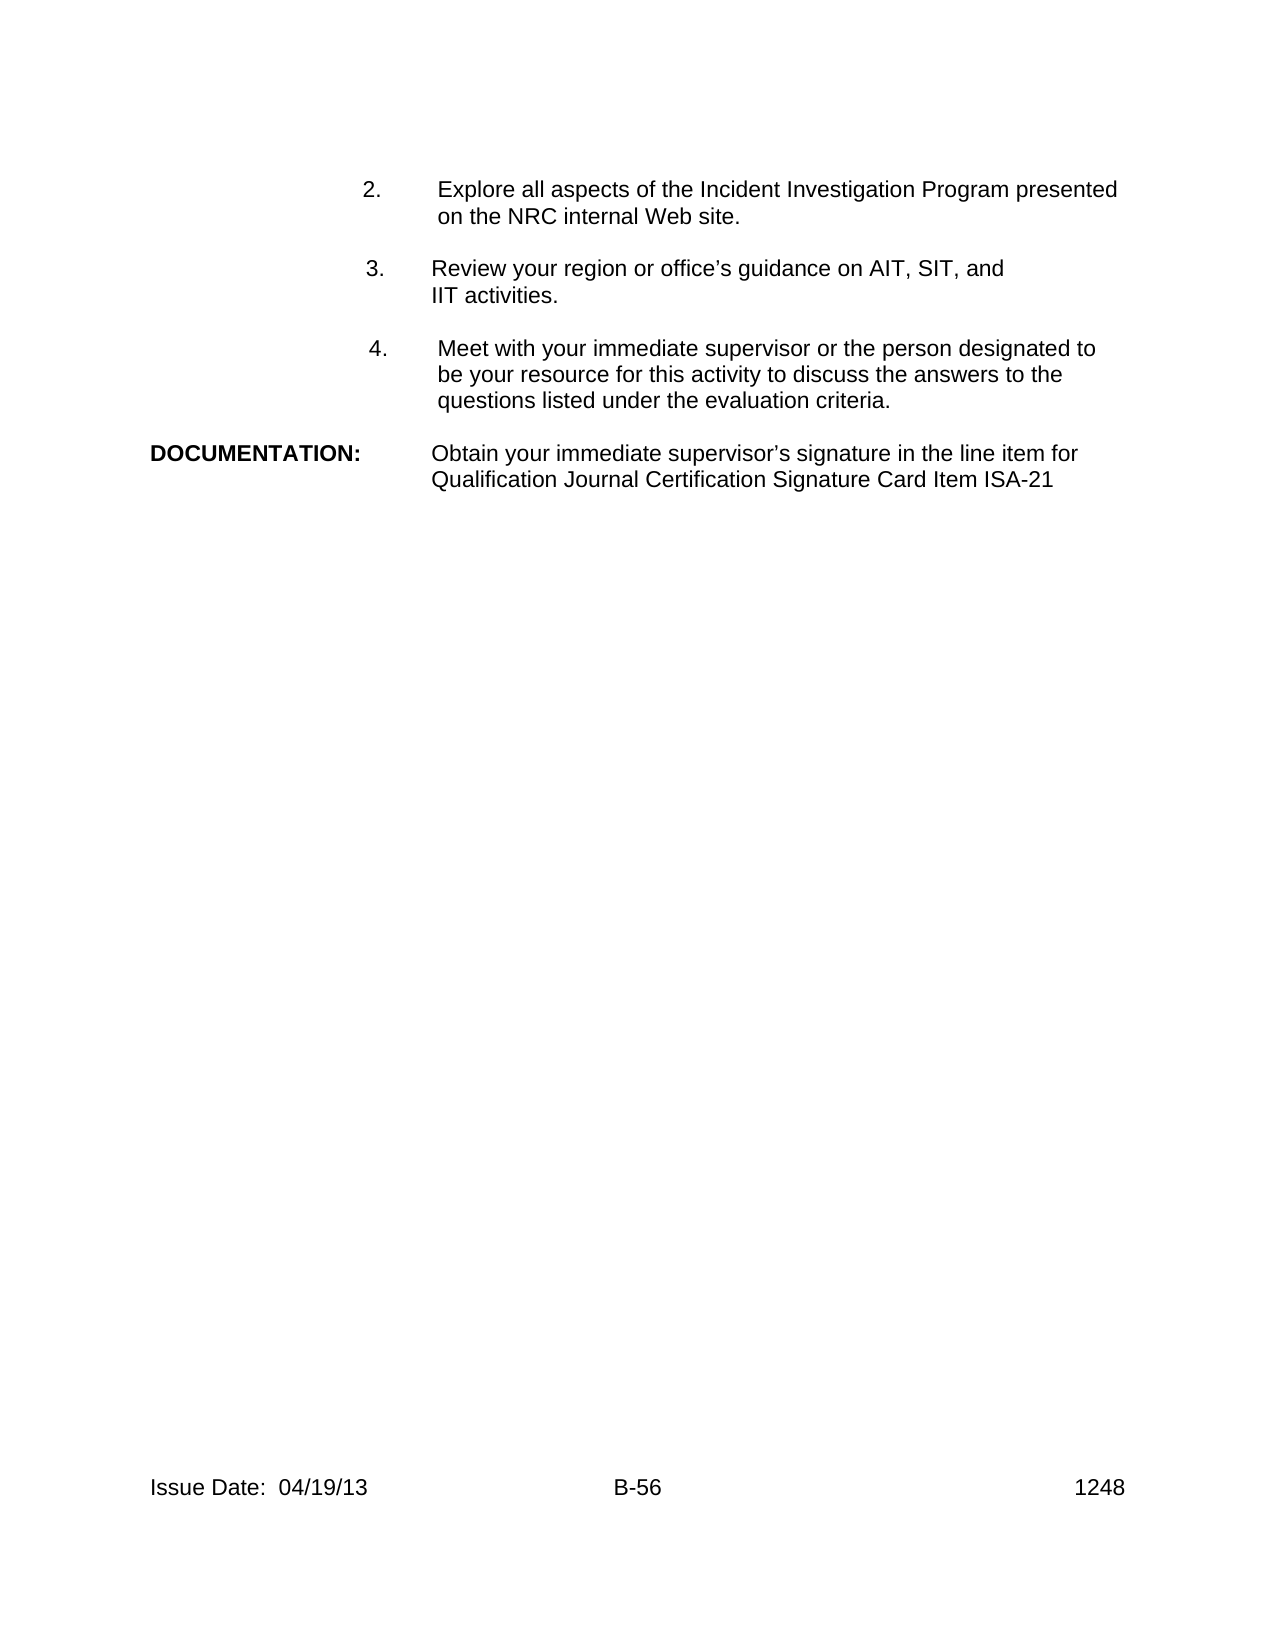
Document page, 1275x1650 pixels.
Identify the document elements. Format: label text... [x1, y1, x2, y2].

text on the NRC internal Web site. [402, 203, 1125, 229]
text 2. Explore all aspects of the Incident Investigation Program presented [150, 176, 1125, 203]
text 3. Review your region or office’s guidance on AIT, SIT, and IIT activities. [366, 255, 1125, 308]
text 4. Meet with your immediate supervisor or the person designated to be your resource for this activity to discuss the answers to the questions listed under the evaluation criteria. [339, 334, 1125, 413]
text DOCUMENTATION: Obtain your immediate supervisor’s signature in the line item for Qualification Journal Certification Signature Card Item ISA-21 [150, 440, 1125, 493]
